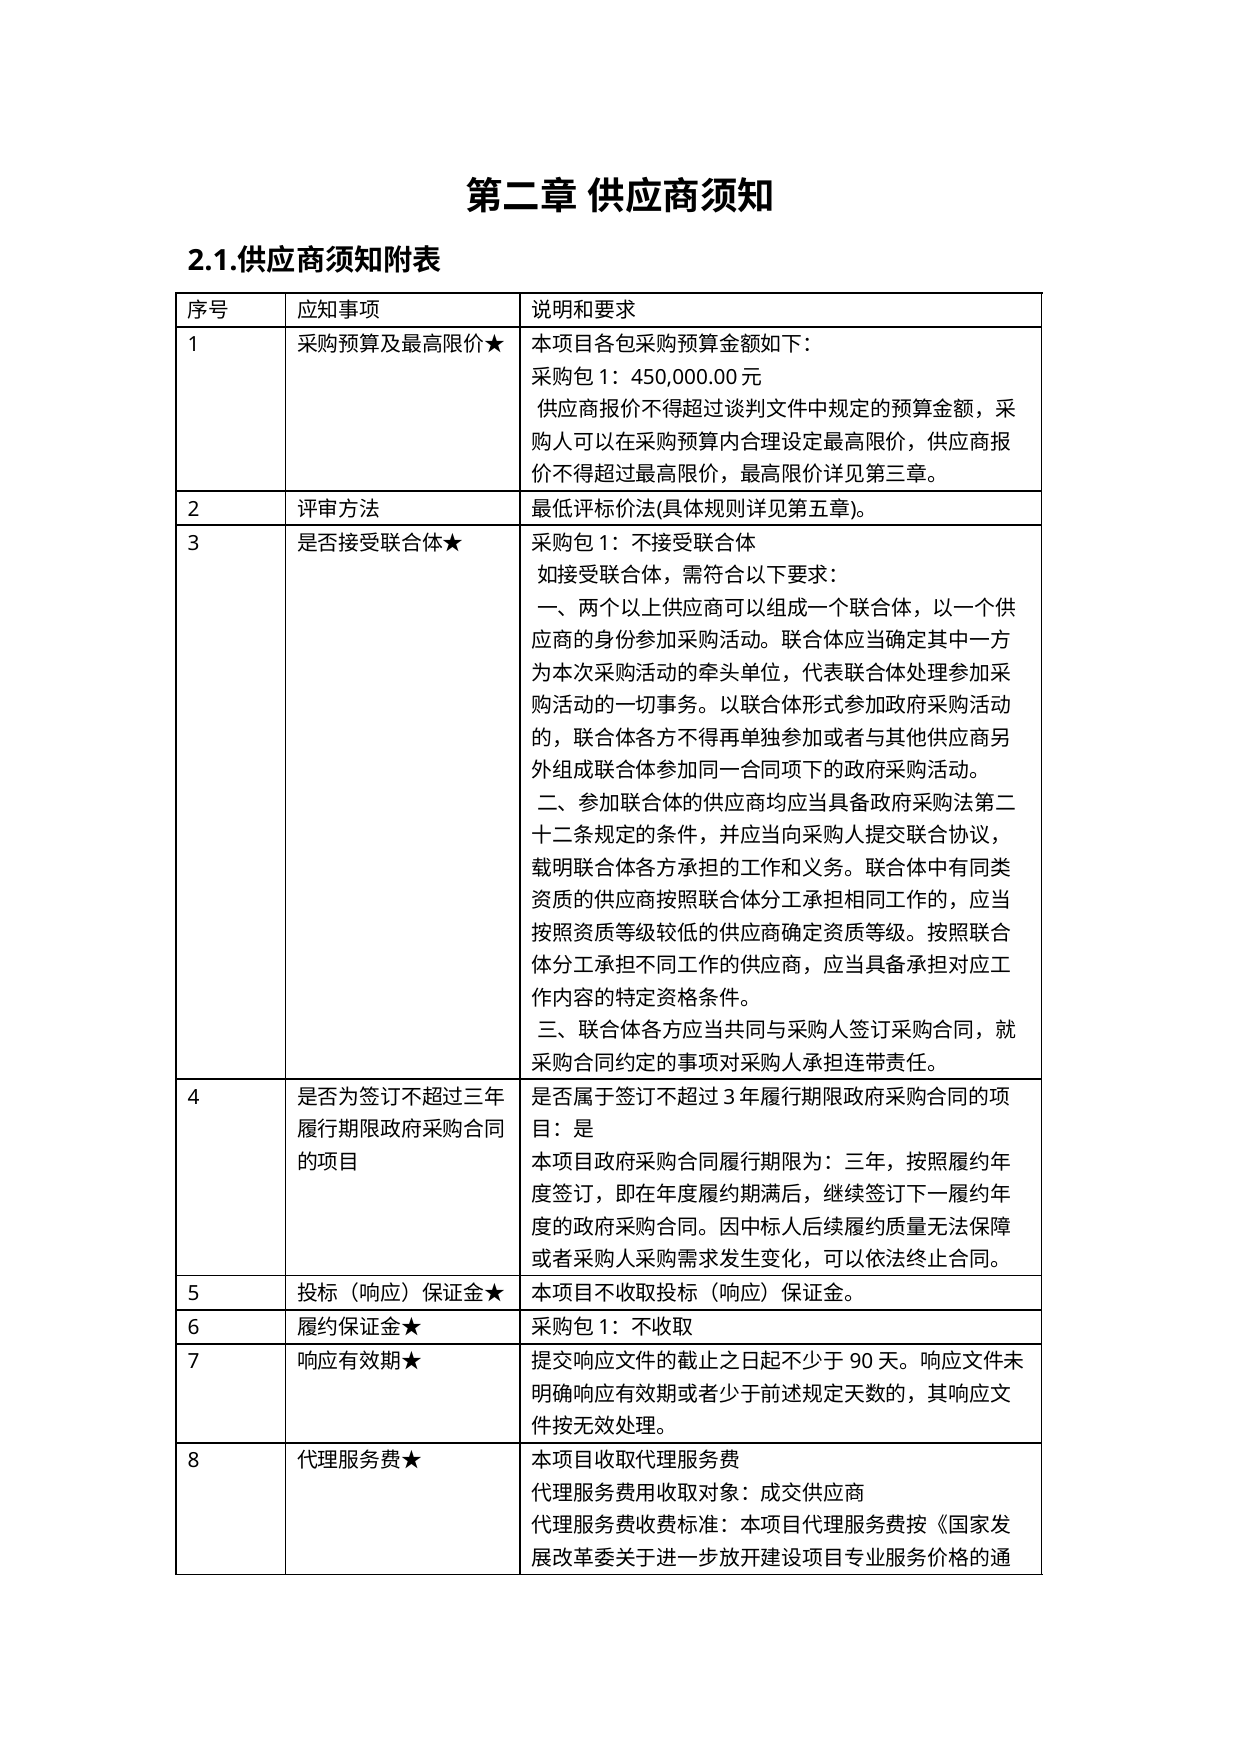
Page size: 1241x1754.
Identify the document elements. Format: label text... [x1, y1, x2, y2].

text 第二章 供应商须知 [187, 162, 1053, 227]
table_cell 最低评标价法(具体规则详见第五章)。 [521, 492, 1041, 524]
table_header 说明和要求 [521, 294, 1041, 326]
table_cell 7 [177, 1345, 285, 1442]
table_cell 8 [177, 1444, 285, 1573]
text 2.1.供应商须知附表 [187, 227, 1053, 292]
table_cell 采购预算及最高限价★ [286, 328, 519, 490]
table_cell 本项目各包采购预算金额如下： 采购包1：450,000.00元 供应商报价不得超过谈判文件中规定的预算金额，采购人可以在采购预算内合理设定最高限价，供应商报价不得超过最高限价，最高限价详见第三章。 [521, 328, 1041, 490]
table_cell 是否属于签订不超过3年履行期限政府采购合同的项目：是 本项目政府采购合同履行期限为：三年，按照履约年度签订，即在年度履约期满后，继续签订下一履约年度的政府采购合同。因中标人后续履约质量无法保障或者采购人采购需求发生变化，可以依法终止合同。 [521, 1080, 1041, 1275]
table_cell 1 [177, 328, 285, 490]
table_header 应知事项 [286, 294, 519, 326]
table_cell 3 [177, 526, 285, 1078]
table_cell 采购包1：不接受联合体 如接受联合体，需符合以下要求： 一、两个以上供应商可以组成一个联合体，以一个供应商的身份参加采购活动。联合体应当确定其中一方为本次采购活动的牵头单位，代表联合体处理参加采购活动的一切事务。以联合体形式参加政府采购活动的，联合体各方不得再单独参加或者与其他供应商另外组成联合体参加同一合同项下的政府采购活动。 二、参加联合体的供应商均应当具备政府采购法第二十二条规定的条件，并应当向采购人提交联合协议，载明联合体各方承担的工作和义务。联合体中有同类资质的供应商按照联合体分工承担相同工作的，应当按照资质等级较低的供应商确定资质等级。按照联合体分工承担不同工作的供应商，应当具备承担对应工作内容的特定资格条件。 三、联合体各方应当共同与采购人签订采购合同，就采购合同约定的事项对采购人承担连带责任。 [521, 526, 1041, 1078]
table_cell 提交响应文件的截止之日起不少于 90 天。响应文件未明确响应有效期或者少于前述规定天数的，其响应文件按无效处理。 [521, 1345, 1041, 1442]
table_cell 4 [177, 1080, 285, 1275]
table_cell 6 [177, 1311, 285, 1343]
table_header 序号 [177, 294, 285, 326]
table_cell 5 [177, 1276, 285, 1309]
table_cell 代理服务费★ [286, 1444, 519, 1573]
table_cell 采购包1：不收取 [521, 1311, 1041, 1343]
table_cell 投标（响应）保证金★ [286, 1276, 519, 1309]
table_cell 是否为签订不超过三年履行期限政府采购合同的项目 [286, 1080, 519, 1275]
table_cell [521, 1444, 1041, 1573]
table_cell 本项目不收取投标（响应）保证金。 [521, 1276, 1041, 1309]
table_cell 履约保证金★ [286, 1311, 519, 1343]
table_cell 是否接受联合体★ [286, 526, 519, 1078]
table_cell 响应有效期★ [286, 1345, 519, 1442]
table_cell 评审方法 [286, 492, 519, 524]
table_cell 2 [177, 492, 285, 524]
